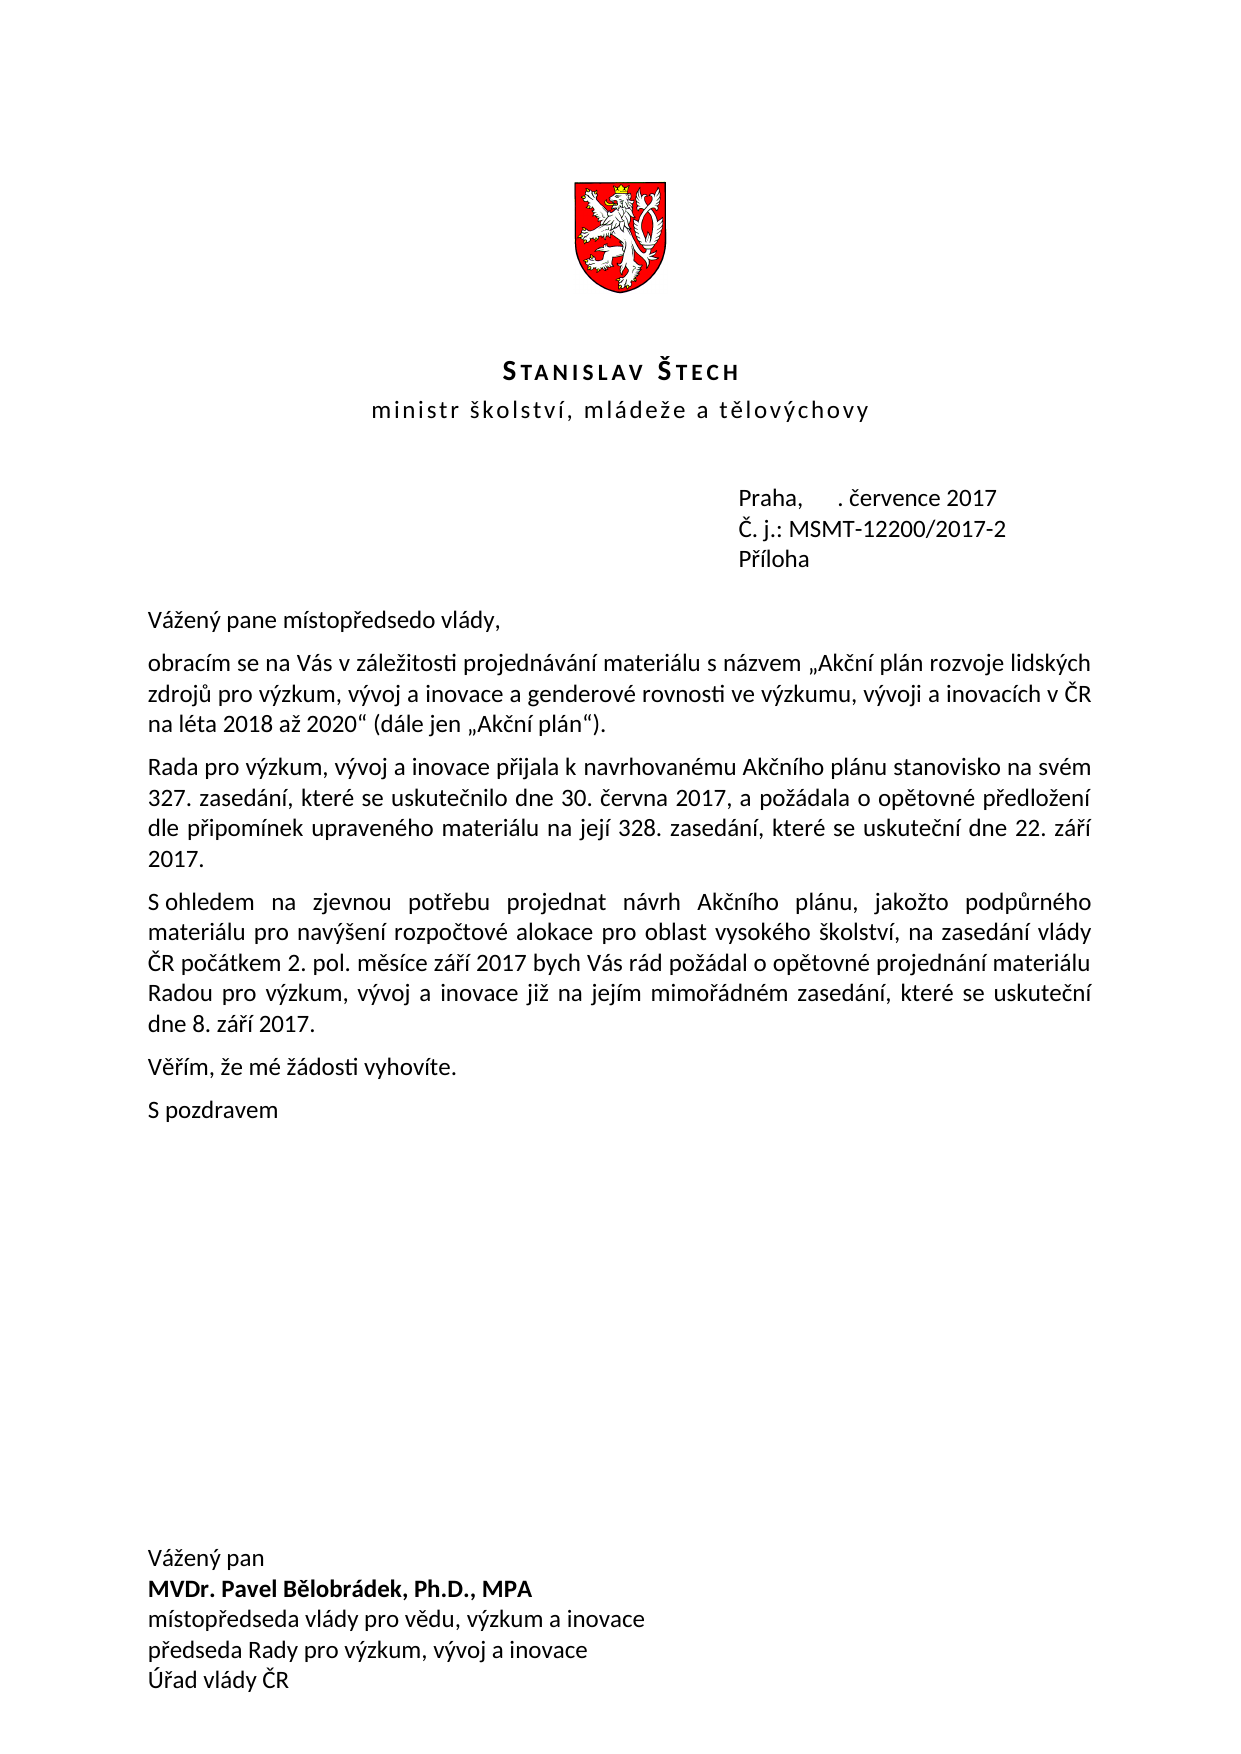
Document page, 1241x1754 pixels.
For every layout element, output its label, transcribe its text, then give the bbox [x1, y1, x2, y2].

picture [572, 181, 668, 294]
text obracím se na Vás v záležitosti projednávání materiálu s názvem „Akční plán rozvoje lidských zdrojů pro výzkum, vývoj a inovace a genderové rovnosti ve výzkumu, vývoji a inovacích v ČR na léta 2018 až 2020“ (dále jen „Akční plán“). [148, 647, 1092, 739]
title Stanislav Štech [148, 352, 1092, 388]
text Vážený pan [148, 1542, 1092, 1573]
text Vážený pane místopředsedo vlády, [148, 604, 1092, 635]
text Příloha [738, 543, 1092, 574]
text Praha, . července 2017 [738, 482, 1092, 513]
text místopředseda vlády pro vědu, výzkum a inovace [148, 1603, 1092, 1634]
text S pozdravem [148, 1094, 1092, 1124]
text Rada pro výzkum, vývoj a inovace přijala k navrhovanému Akčního plánu stanovisko na svém 327. zasedání, které se uskutečnilo dne 30. června 2017, a požádala o opětovné předložení dle připomínek upraveného materiálu na její 328. zasedání, které se uskuteční dne 22. září 2017. [148, 751, 1092, 873]
text Č. j.: MSMT-12200/2017-2 [738, 513, 1092, 543]
text MVDr. Pavel Bělobrádek, Ph.D., MPA [148, 1573, 1092, 1603]
text S ohledem na zjevnou potřebu projednat návrh Akčního plánu, jakožto podpůrného materiálu pro navýšení rozpočtové alokace pro oblast vysokého školství, na zasedání vlády ČR počátkem 2. pol. měsíce září 2017 bych Vás rád požádal o opětovné projednání materiálu Radou pro výzkum, vývoj a inovace již na jejím mimořádném zasedání, které se uskuteční dne 8. září 2017. [148, 886, 1092, 1038]
text předseda Rady pro výzkum, vývoj a inovace Úřad vlády ČR [148, 1634, 1092, 1695]
text Věřím, že mé žádosti vyhovíte. [148, 1051, 1092, 1082]
text ministr školství, mládeže a tělovýchovy [148, 394, 1092, 425]
